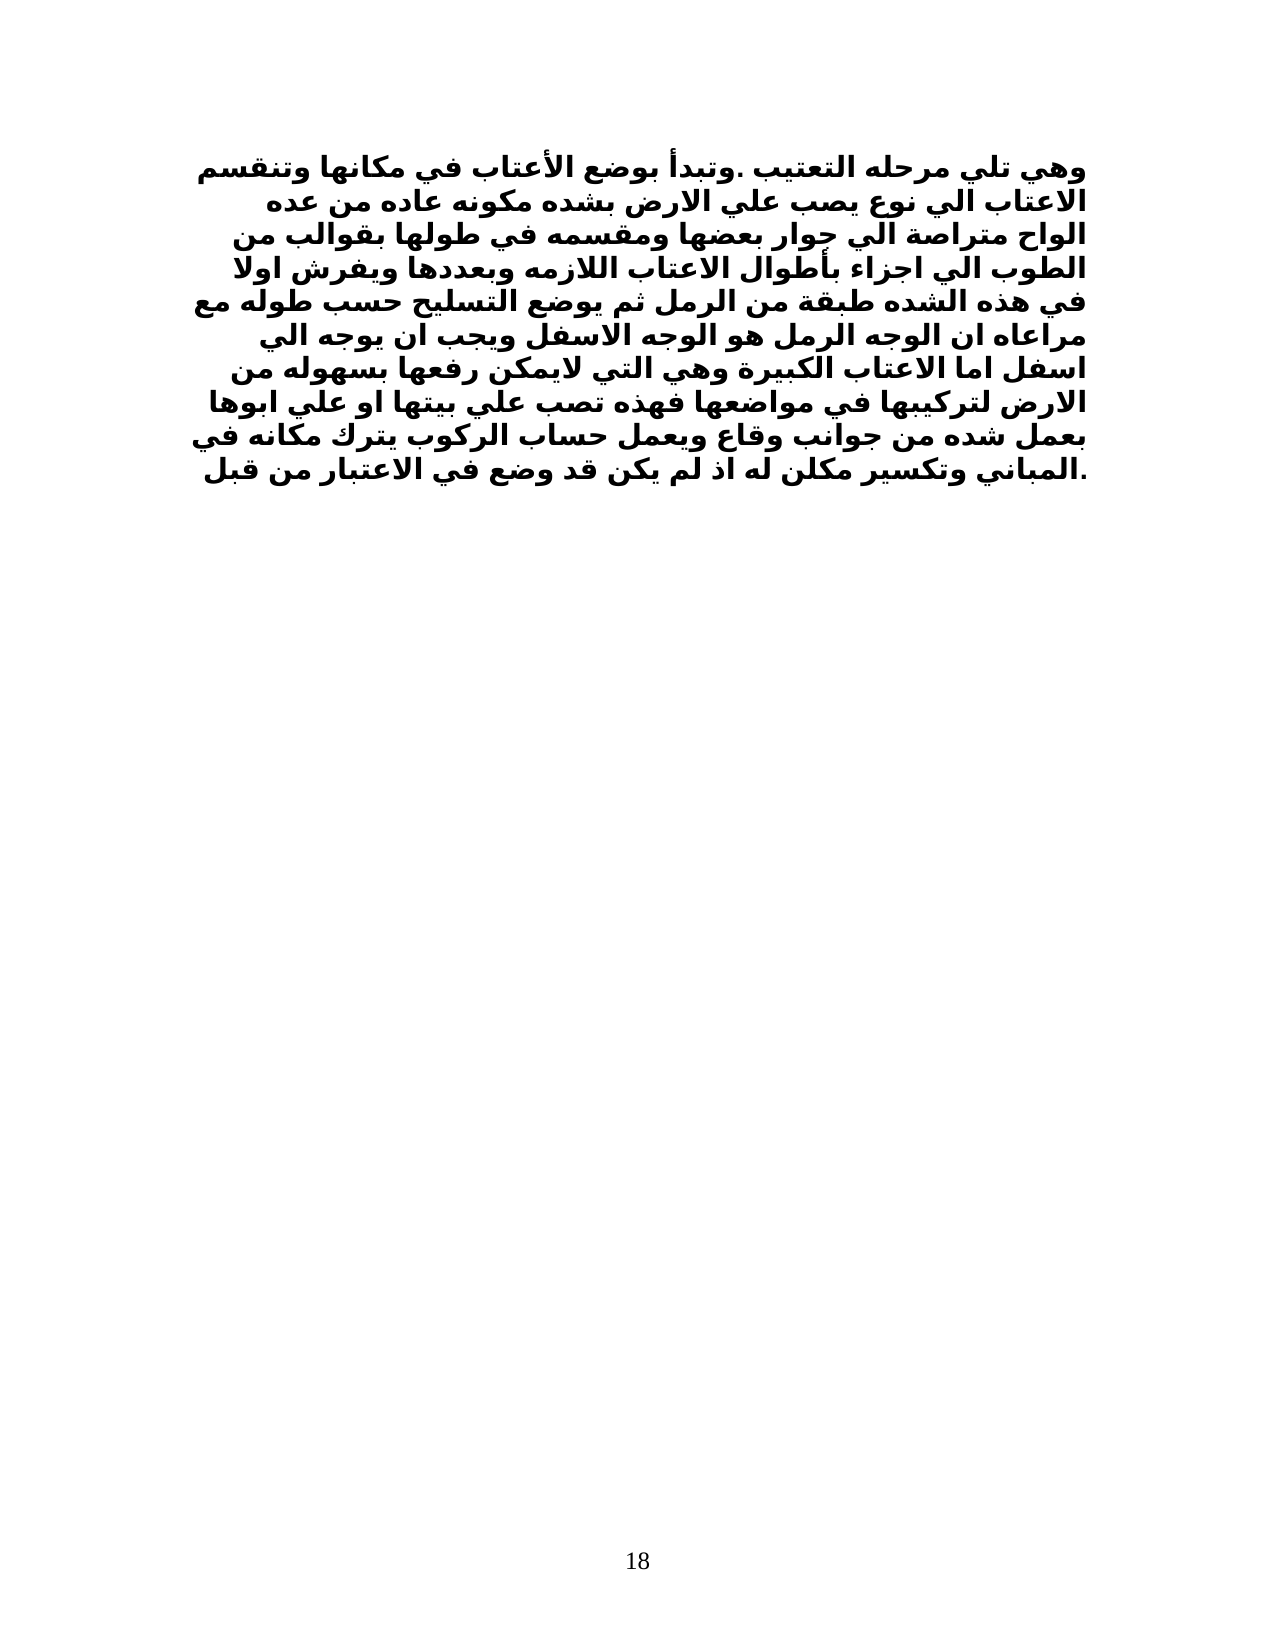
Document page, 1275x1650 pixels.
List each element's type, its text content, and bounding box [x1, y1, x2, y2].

text وهي تلي مرحله التعتيب .وتبدأ بوضع الأعتاب في مكانها وتنقسم الاعتاب الي نوع يصب علي الارض بشده مكونه عاده من عده الواح متراصة الي جوار بعضها ومقسمه في طولها بقوالب من الطوب الي اجزاء بأطوال الاعتاب اللازمه وبعددها ويفرش اولا في هذه الشده طبقة من الرمل ثم يوضع التسليح حسب طوله مع مراعاه ان الوجه الرمل هو الوجه الاسفل ويجب ان يوجه الي اسفل اما الاعتاب الكبيرة وهي التي لايمكن رفعها بسهوله من الارض لتركيبها في مواضعها فهذه تصب علي بيتها او علي ابوها بعمل شده من جوانب وقاع ويعمل حساب الركوب يترك مكانه في المباني وتكسير مكلن له اذ لم يكن قد وضع في الاعتبار من قبل. [187, 150, 1087, 485]
